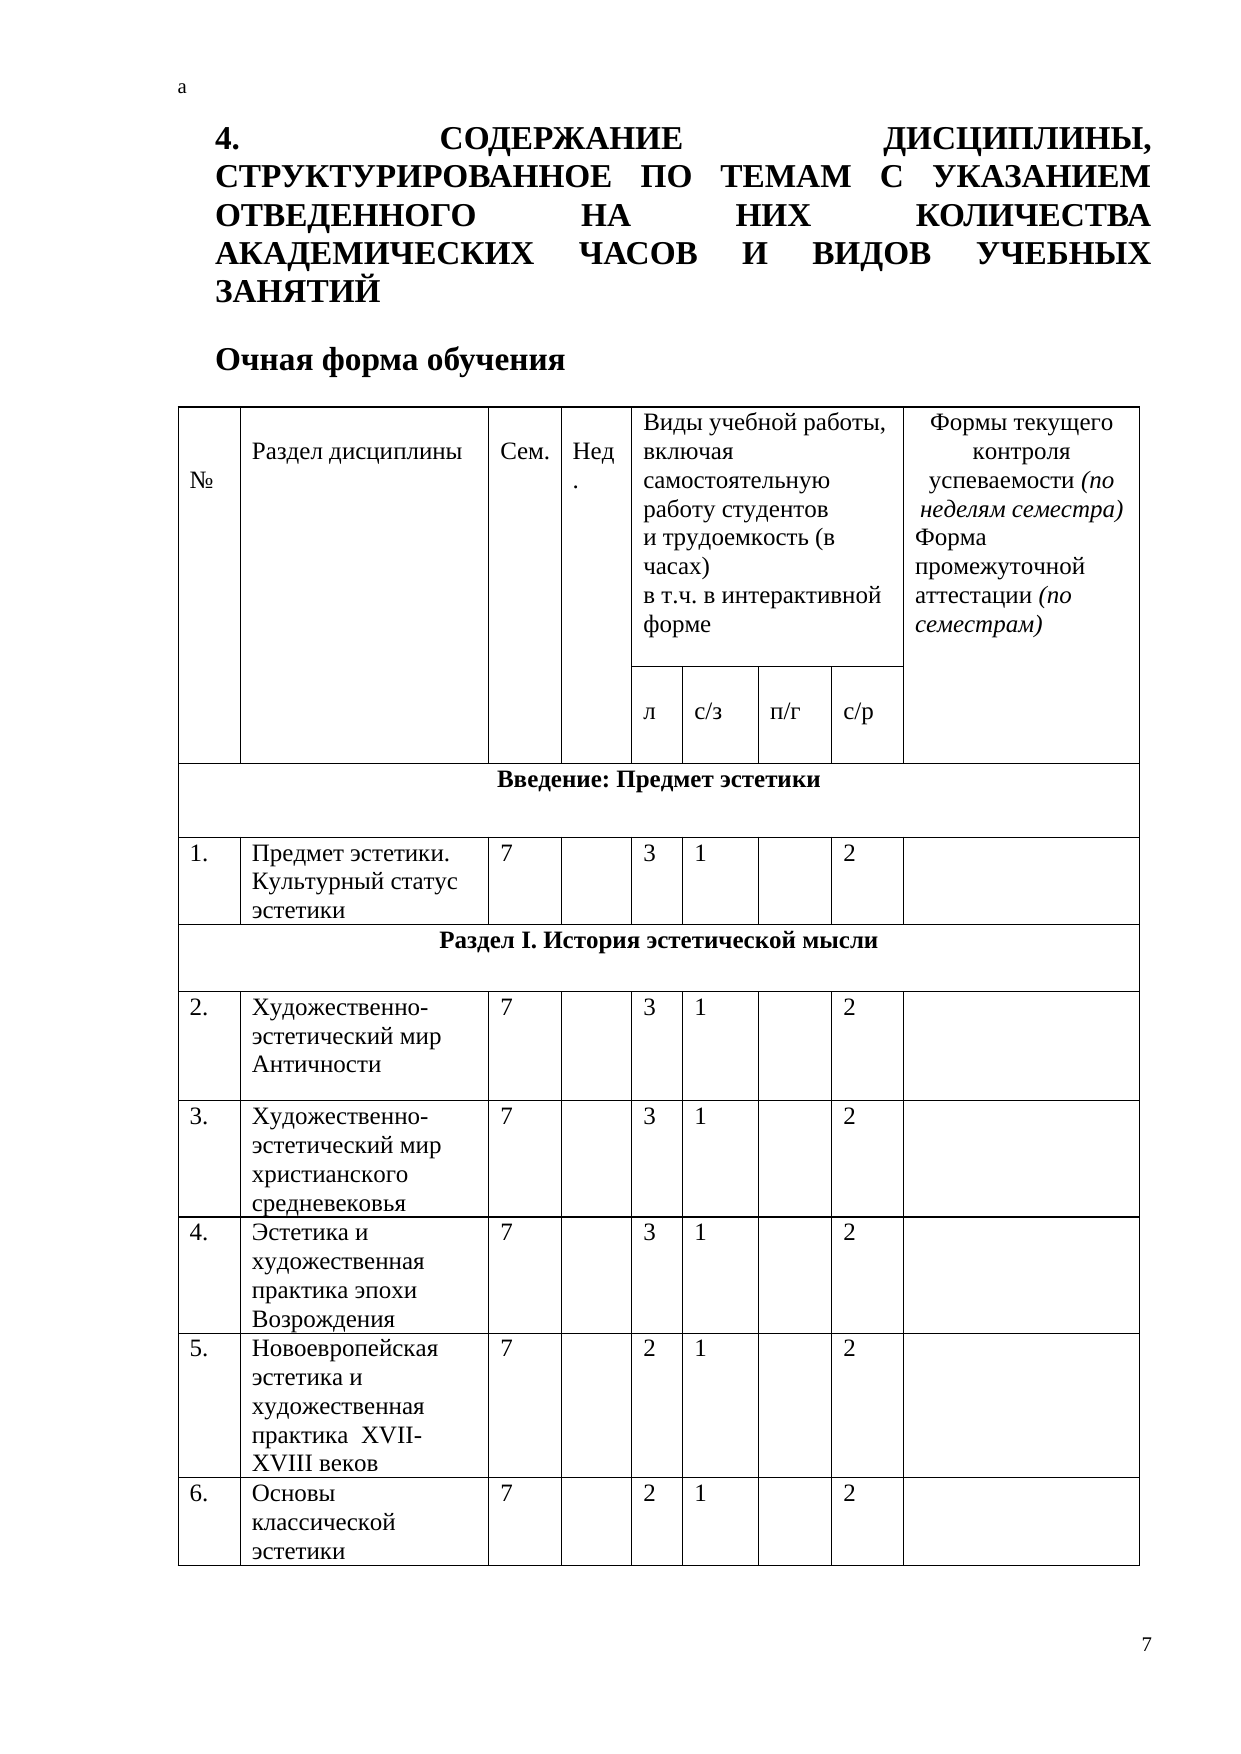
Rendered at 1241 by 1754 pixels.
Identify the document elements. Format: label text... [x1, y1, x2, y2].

table_cell 2 [832, 992, 903, 1100]
table_cell 1 [683, 1478, 758, 1564]
table_cell 7 [489, 838, 561, 924]
table_cell [562, 1334, 631, 1477]
table_cell Предмет эстетики. Культурный статус эстетики [241, 838, 488, 924]
table_cell 2 [632, 1478, 682, 1564]
table_cell Художественно-эстетический мир христианского средневековья [241, 1101, 488, 1216]
table_cell с/р [832, 667, 903, 763]
table_cell 7 [489, 1101, 561, 1216]
table_cell [759, 1218, 831, 1332]
table_cell с/з [683, 667, 758, 763]
table_cell 2 [832, 838, 903, 924]
table_cell 3 [632, 1101, 682, 1216]
table_cell [759, 1478, 831, 1564]
table_cell 2 [632, 1334, 682, 1477]
table_cell [562, 838, 631, 924]
table_cell 3 [632, 992, 682, 1100]
table_cell 2 [832, 1218, 903, 1332]
table_cell 2 [832, 1334, 903, 1477]
table_cell 2. [179, 992, 240, 1100]
table_cell [562, 1218, 631, 1332]
table_cell 7 [489, 1478, 561, 1564]
table_cell 3 [632, 1218, 682, 1332]
table_header Сем. [489, 408, 561, 763]
table_cell 6. [179, 1478, 240, 1564]
table_cell [759, 1101, 831, 1216]
table_cell 3 [632, 838, 682, 924]
table_header Нед. [562, 408, 631, 763]
table_cell 1 [683, 838, 758, 924]
table_cell Основы классической эстетики [241, 1478, 488, 1564]
table_cell 7 [489, 1334, 561, 1477]
text Очная форма обучения [215, 339, 1152, 377]
table_cell Художественно-эстетический мир Античности [241, 992, 488, 1100]
table_cell [759, 1334, 831, 1477]
table_cell [904, 1334, 1139, 1477]
table_cell [904, 992, 1139, 1100]
table_cell 2 [832, 1101, 903, 1216]
table_cell 5. [179, 1334, 240, 1477]
text 4. СОДЕРЖАНИЕ ДИСЦИПЛИНЫ, СТРУКТУРИРОВАННОЕ ПО ТЕМАМ С УКАЗАНИЕМ ОТВЕДЕННОГО НА НИХ КОЛИЧЕСТВА АКАДЕМИЧЕСКИХ ЧАСОВ И ВИДОВ УЧЕБНЫХ ЗАНЯТИЙ [215, 118, 1152, 310]
table_header Виды учебной работы, включая самостоятельную работу студентов и трудоемкость (в часах) в т.ч. в интерактивной форме [632, 408, 903, 666]
table_cell Эстетика и художественная практика эпохи Возрождения [241, 1218, 488, 1332]
table_cell Введение: Предмет эстетики [179, 764, 1139, 837]
table_cell 2 [832, 1478, 903, 1564]
table_cell 1 [683, 992, 758, 1100]
table_cell [904, 1101, 1139, 1216]
table_cell 1 [683, 1334, 758, 1477]
table_cell [904, 1478, 1139, 1564]
table_cell 1 [683, 1101, 758, 1216]
table_cell 7 [489, 992, 561, 1100]
table_cell [562, 992, 631, 1100]
table_cell 7 [489, 1218, 561, 1332]
table_cell 3. [179, 1101, 240, 1216]
table_cell п/г [759, 667, 831, 763]
table_cell [562, 1101, 631, 1216]
table_cell 1. [179, 838, 240, 924]
table_cell Раздел I. История эстетической мысли [179, 925, 1139, 991]
table_cell Новоевропейская эстетика и художественная практика XVII-XVIII веков [241, 1334, 488, 1477]
table_cell [904, 838, 1139, 924]
table_header № [179, 408, 240, 763]
table_cell л [632, 667, 682, 763]
table_cell [759, 838, 831, 924]
table_cell [904, 1218, 1139, 1332]
table_cell 1 [683, 1218, 758, 1332]
table_header Раздел дисциплины [241, 408, 488, 763]
table_cell [562, 1478, 631, 1564]
table_cell 4. [179, 1218, 240, 1332]
table_cell [759, 992, 831, 1100]
table_header Формы текущего контроля успеваемости (по неделям семестра) Форма промежуточной аттестации (по семестрам) [904, 408, 1139, 763]
